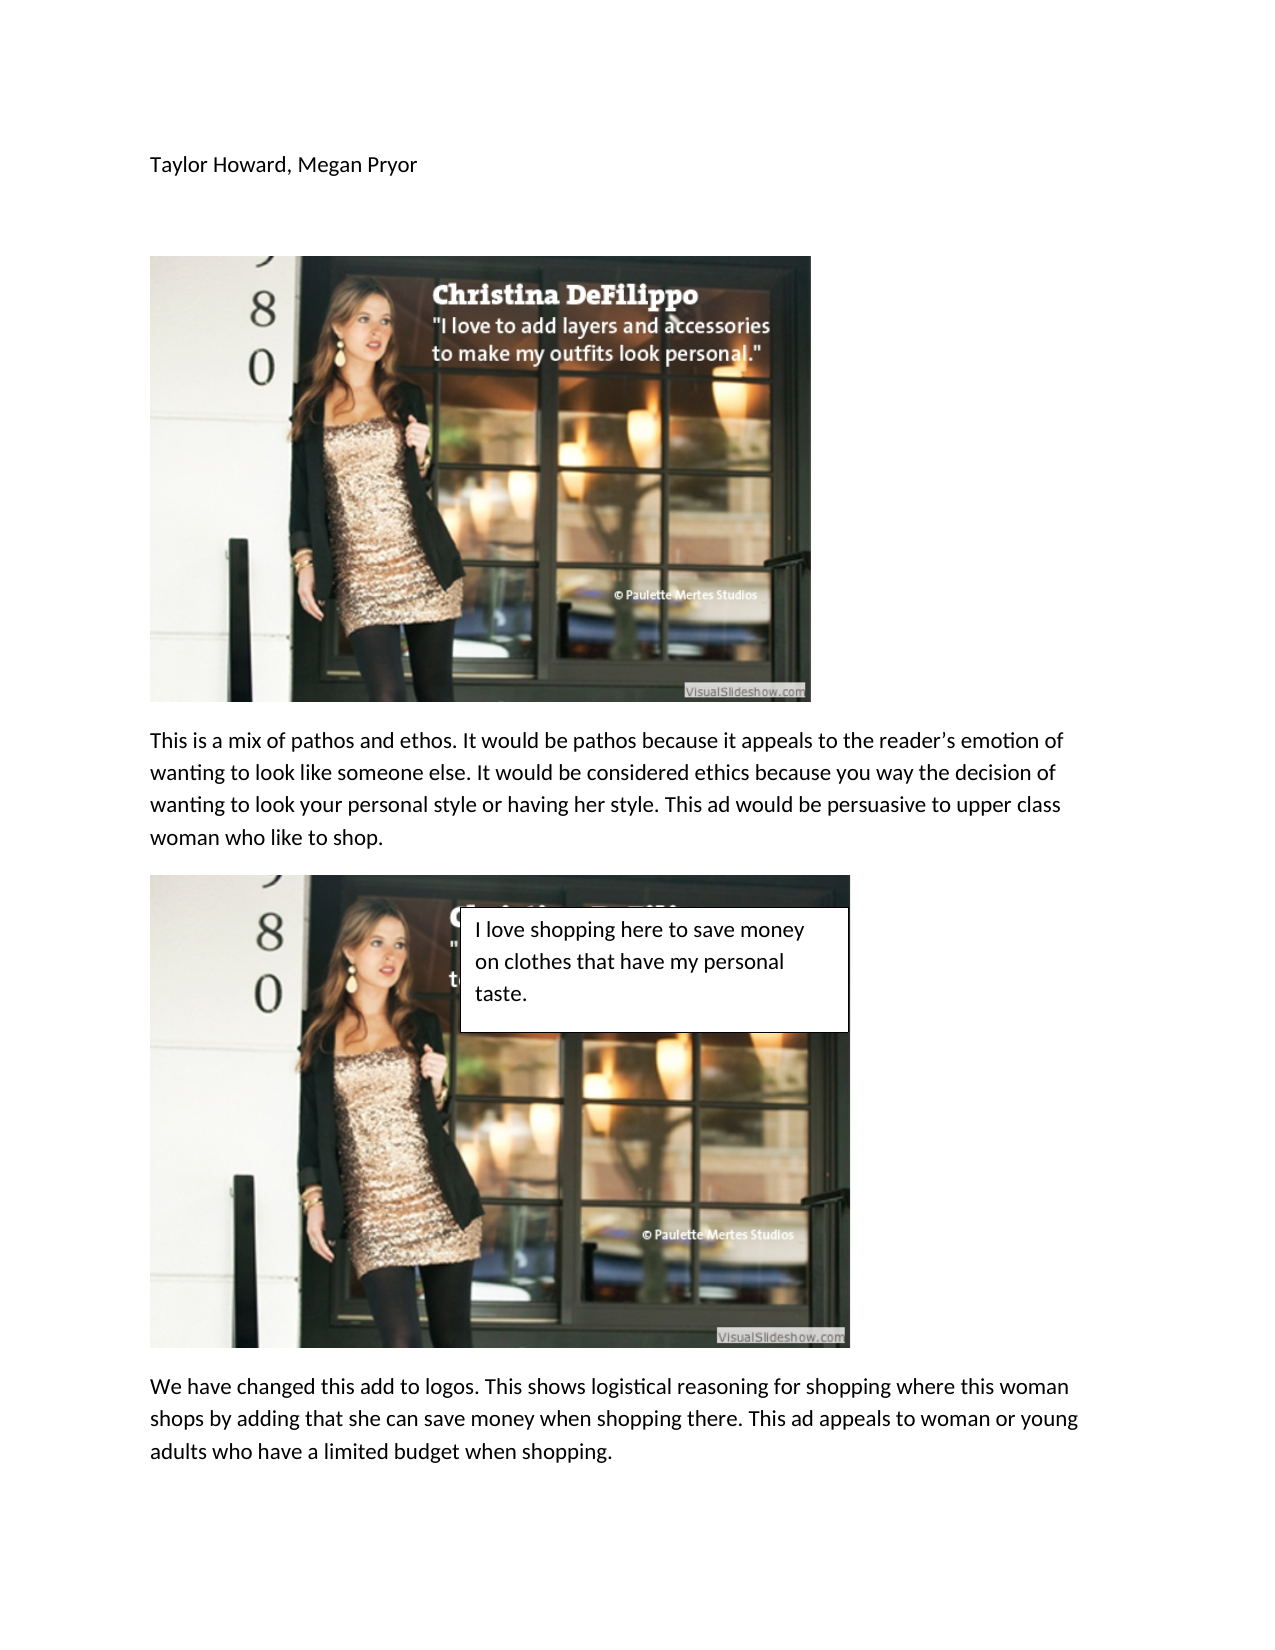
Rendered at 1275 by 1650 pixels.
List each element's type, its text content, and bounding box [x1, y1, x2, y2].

picture [150, 256, 811, 702]
text We have changed this add to logos. This shows logistical reasoning for shopping where this woman shops by adding that she can save money when shopping there. This ad appeals to woman or young adults who have a limited budget when shopping. [150, 1372, 1125, 1465]
picture [150, 875, 851, 1348]
text This is a mix of pathos and ethos. It would be pathos because it appeals to the reader’s emotion of wanting to look like someone else. It would be considered ethics because you way the decision of wanting to look your personal style or having her style. This ad would be persuasive to upper class woman who like to shop. [150, 726, 1125, 851]
text Taylor Howard, Megan Pryor [150, 150, 1125, 178]
